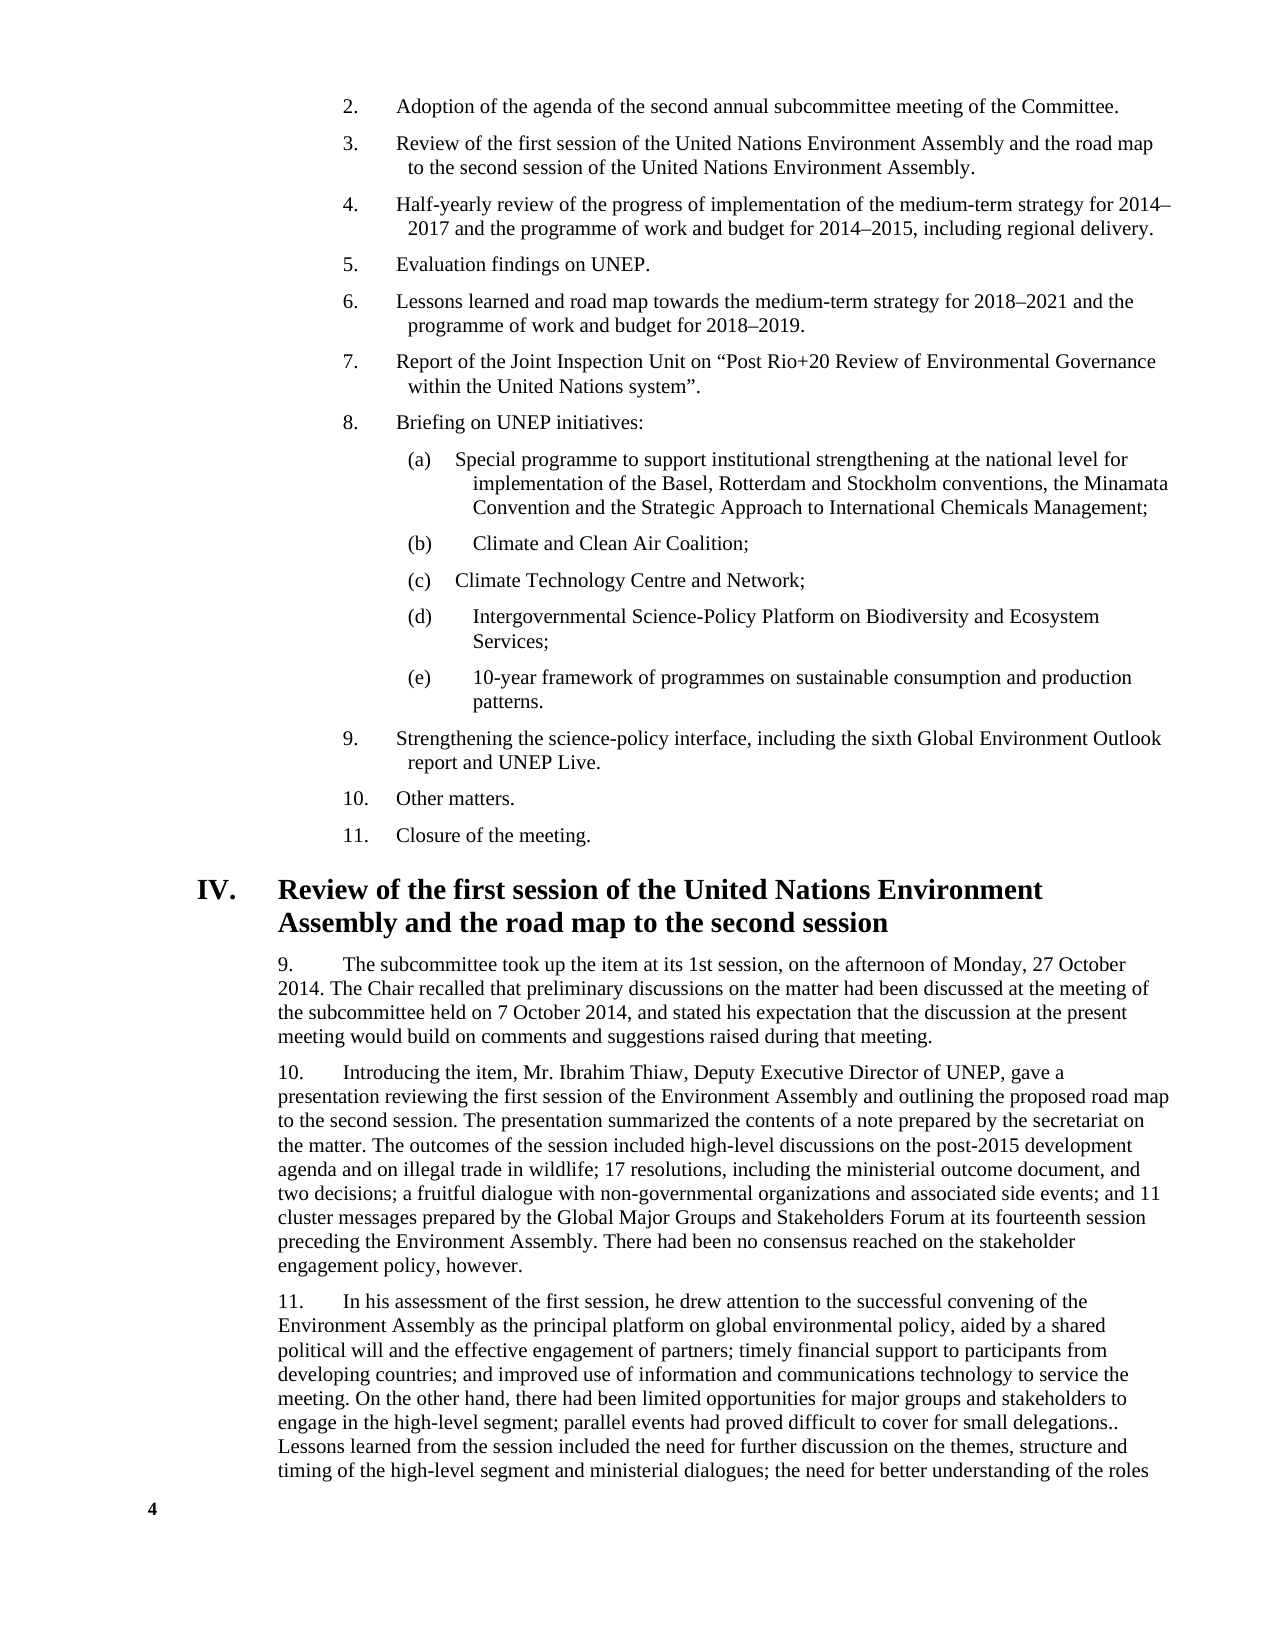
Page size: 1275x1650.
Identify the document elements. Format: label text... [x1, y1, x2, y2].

list 2. Adoption of the agenda of the second annual subcommittee meeting of the Committee. [343, 94, 1172, 118]
list 5. Evaluation findings on UNEP. [343, 252, 1172, 276]
list 11. Closure of the meeting. [343, 823, 1172, 847]
list (b) Climate and Clean Air Coalition; [408, 531, 1172, 555]
list 4. Half-yearly review of the progress of implementation of the medium-term strategy for 2014–2017 and the programme of work and budget for 2014–2015, including regional delivery. [343, 192, 1172, 240]
list 10. Other matters. [343, 786, 1172, 810]
list 6. Lessons learned and road map towards the medium-term strategy for 2018–2021 and the programme of work and budget for 2018–2019. [343, 289, 1172, 337]
text IV. Review of the first session of the United Nations Environment Assembly and the road map to the second session [148, 872, 1142, 939]
text The subcommittee took up the item at its 1st session, on the afternoon of Monday, 27 October 2014. The Chair recalled that preliminary discussions on the matter had been discussed at the meeting of the subcommittee held on 7 October 2014, and stated his expectation that the discussion at the present meeting would build on comments and suggestions raised during that meeting. [278, 952, 1172, 1048]
list 3. Review of the first session of the United Nations Environment Assembly and the road map to the second session of the United Nations Environment Assembly. [343, 131, 1172, 179]
list 8. Briefing on UNEP initiatives: [343, 410, 1172, 434]
text Introducing the item, Mr. Ibrahim Thiaw, Deputy Executive Director of UNEP, gave a presentation reviewing the first session of the Environment Assembly and outlining the proposed road map to the second session. The presentation summarized the contents of a note prepared by the secretariat on the matter. The outcomes of the session included high-level discussions on the post-2015 development agenda and on illegal trade in wildlife; 17 resolutions, including the ministerial outcome document, and two decisions; a fruitful dialogue with non-governmental organizations and associated side events; and 11 cluster messages prepared by the Global Major Groups and Stakeholders Forum at its fourteenth session preceding the Environment Assembly. There had been no consensus reached on the stakeholder engagement policy, however. [278, 1060, 1172, 1277]
list (d) Intergovernmental Science-Policy Platform on Biodiversity and Ecosystem Services; [408, 604, 1172, 653]
list (c) Climate Technology Centre and Network; [408, 568, 1172, 592]
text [278, 1289, 1172, 1482]
list 9. Strengthening the science-policy interface, including the sixth Global Environment Outlook report and UNEP Live. [343, 726, 1172, 774]
list 7. Report of the Joint Inspection Unit on “Post Rio+20 Review of Environmental Governance within the United Nations system”. [343, 349, 1172, 398]
list (a) Special programme to support institutional strengthening at the national level for implementation of the Basel, Rotterdam and Stockholm conventions, the Minamata Convention and the Strategic Approach to International Chemicals Management; [408, 447, 1172, 519]
list (e) 10-year framework of programmes on sustainable consumption and production patterns. [408, 665, 1172, 713]
